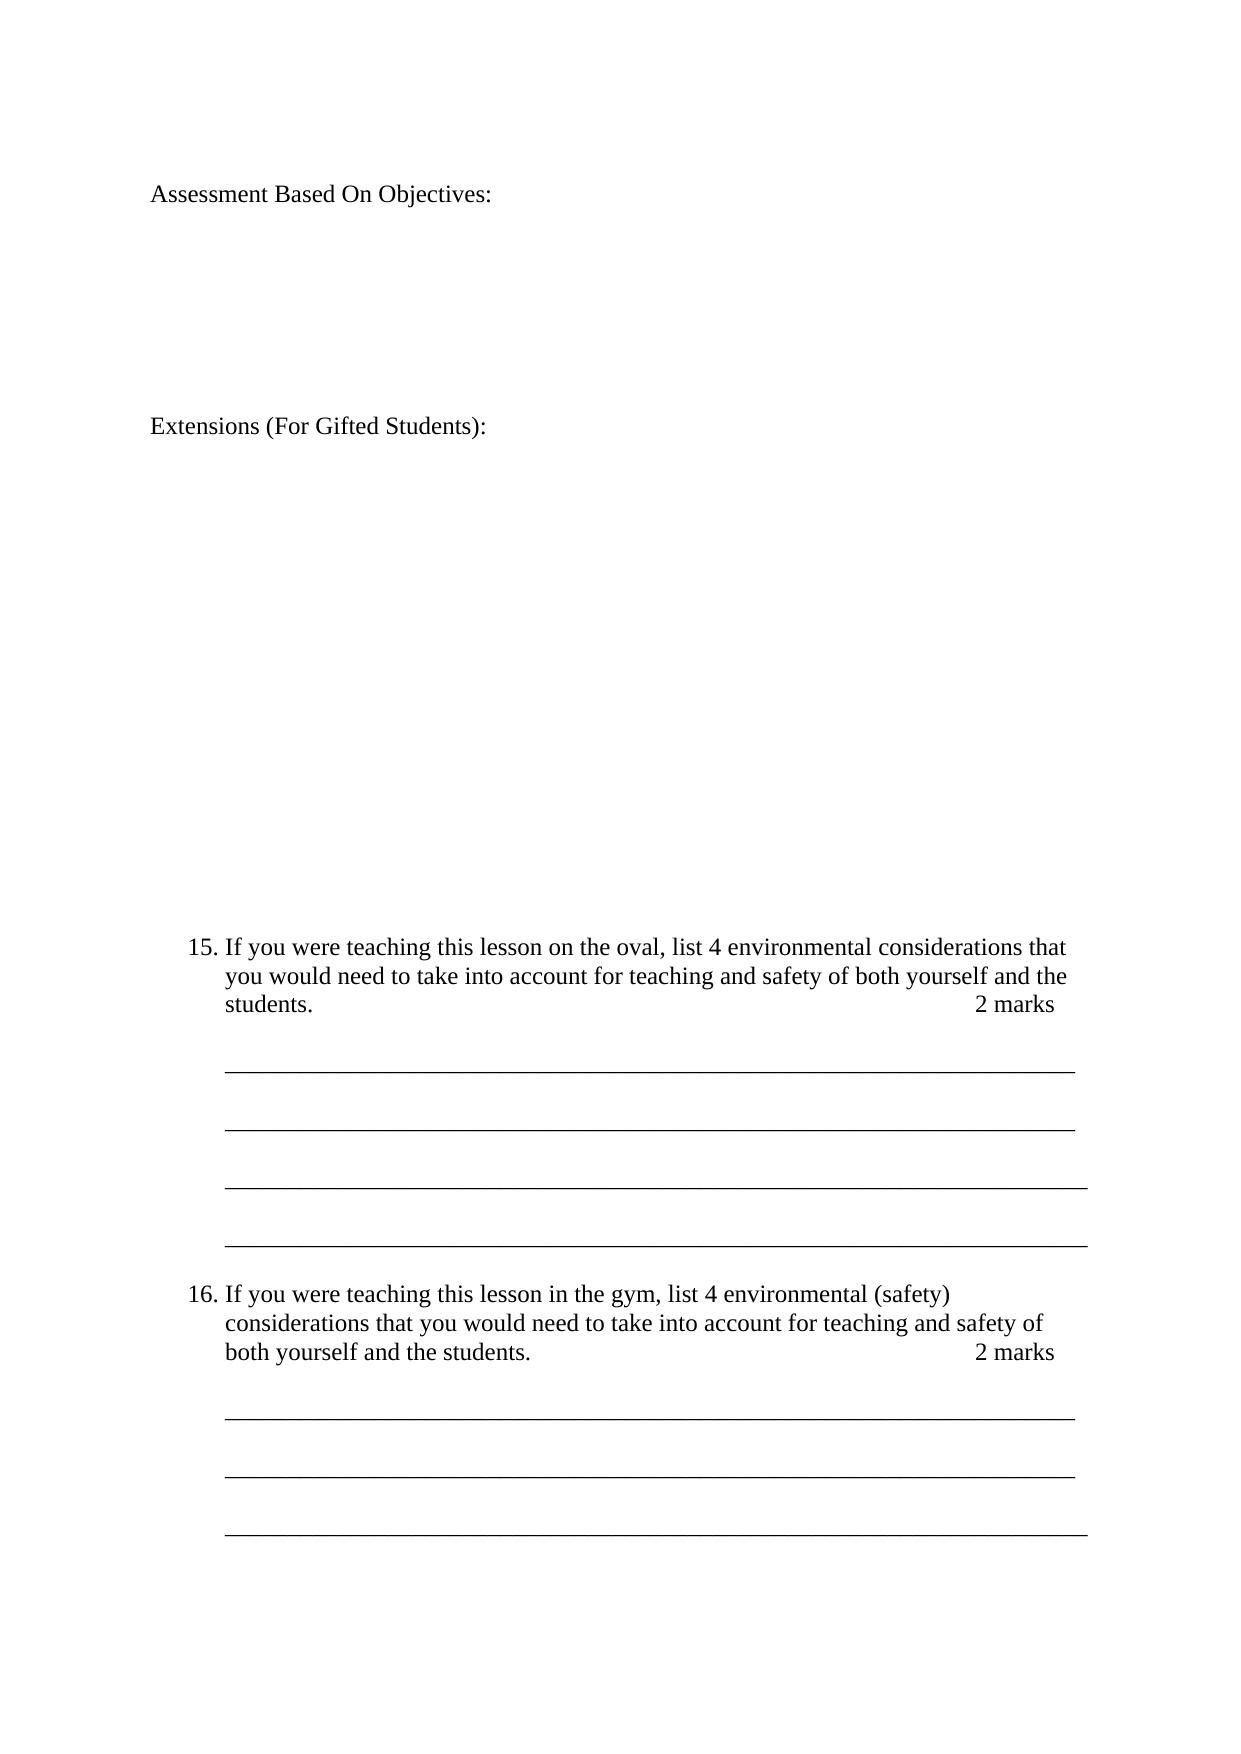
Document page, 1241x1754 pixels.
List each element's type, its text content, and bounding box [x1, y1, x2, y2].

text Assessment Based On Objectives: [150, 179, 1090, 208]
text ____________________________________________________________________ [187, 1394, 1090, 1423]
text Extensions (For Gifted Students): [150, 411, 1090, 439]
text _____________________________________________________________________ [225, 1163, 1090, 1192]
text ____________________________________________________________________ [225, 1047, 1090, 1076]
text ____________________________________________________________________ [150, 1452, 1090, 1481]
list If you were teaching this lesson on the oval, list 4 environmental considerations that you would need to take into account for teaching and safety of both yourself and the students. 2 marks [187, 932, 1090, 1018]
text _____________________________________________________________________ [225, 1221, 1090, 1250]
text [150, 1510, 1090, 1539]
list If you were teaching this lesson in the gym, list 4 environmental (safety) considerations that you would need to take into account for teaching and safety of both yourself and the students. 2 marks [187, 1279, 1090, 1365]
text ____________________________________________________________________ [225, 1105, 1090, 1134]
